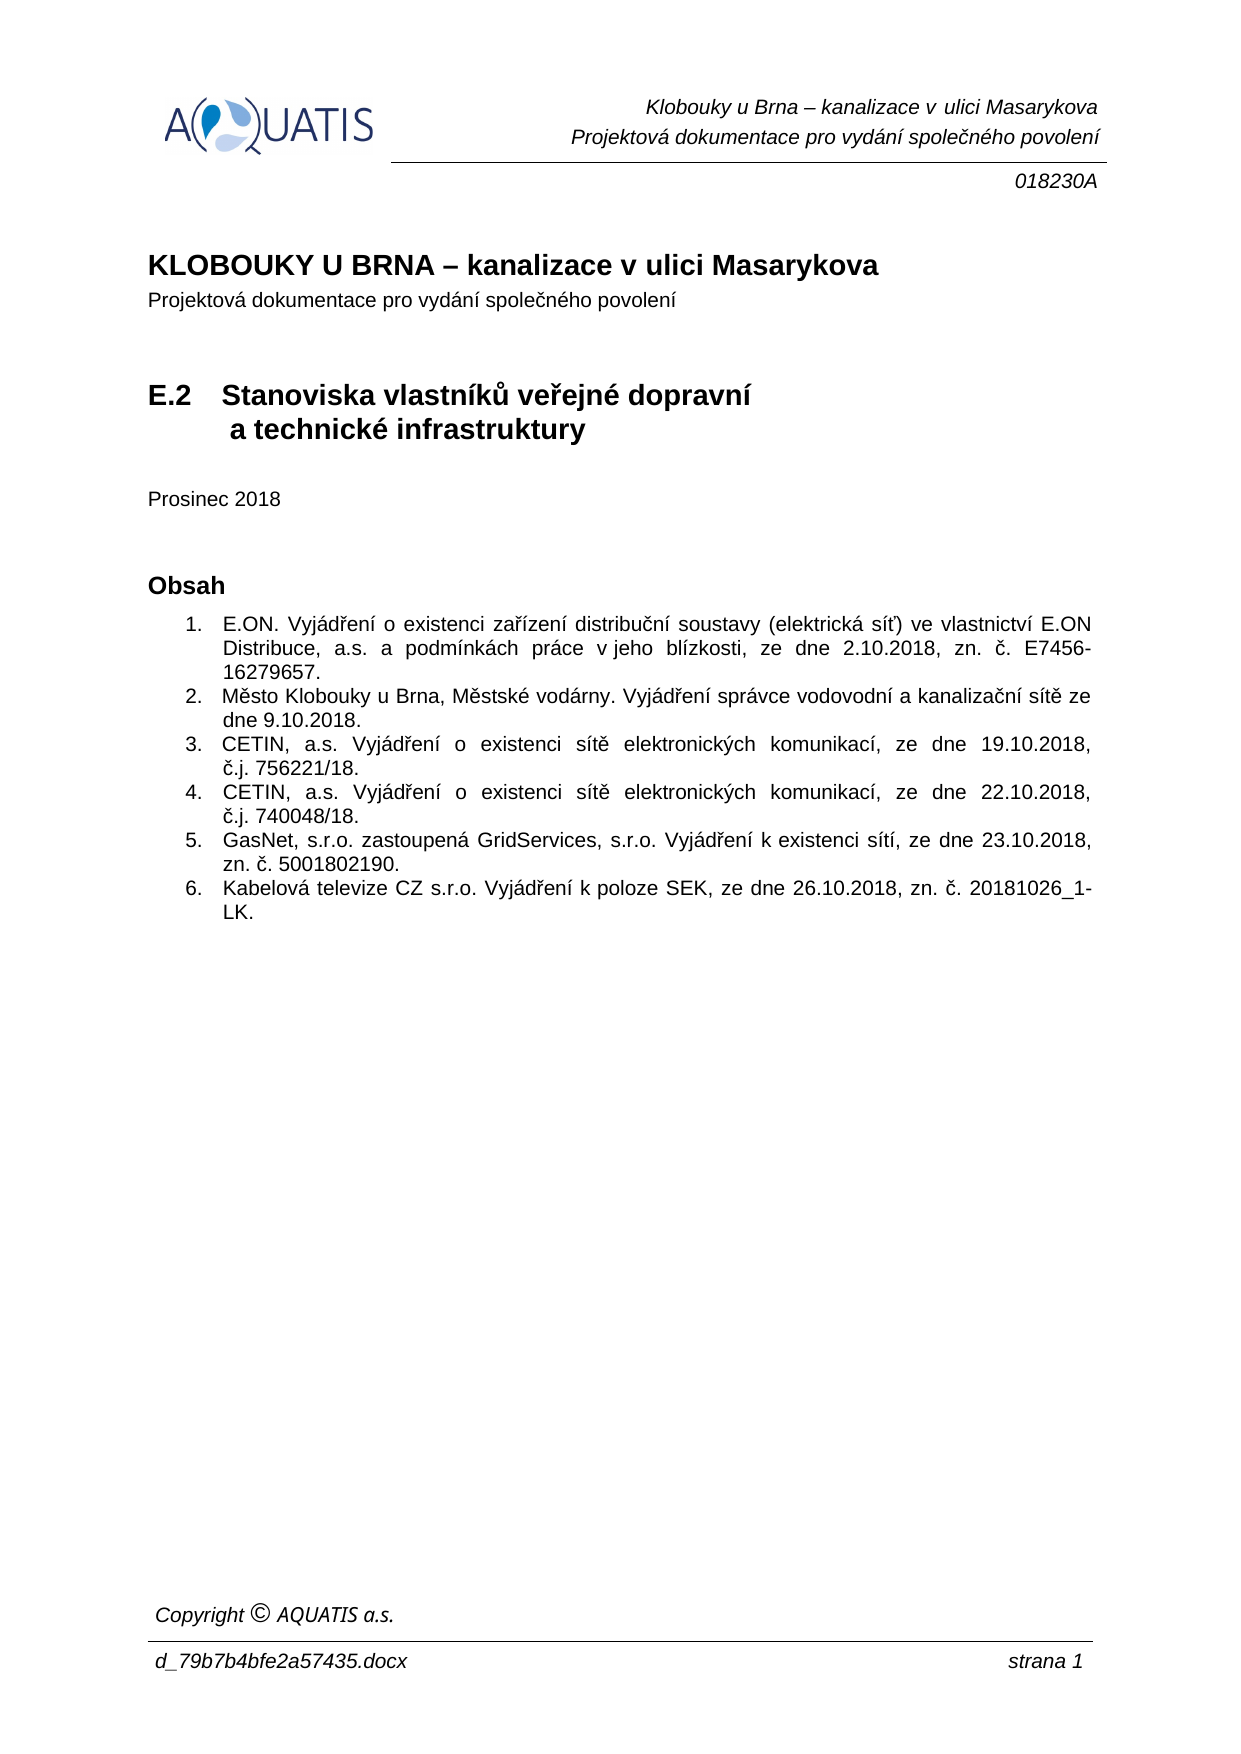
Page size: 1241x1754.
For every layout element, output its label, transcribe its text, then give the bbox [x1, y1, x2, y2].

list Kabelová televize CZ s.r.o. Vyjádření k poloze SEK, ze dne 26.10.2018, zn. č. 20181026_1-LK. [185, 876, 1092, 923]
text E.2 Stanoviska vlastníků veřejné dopravní a technické infrastruktury [148, 378, 1092, 446]
text Projektová dokumentace pro vydání společného povolení [148, 288, 1092, 312]
list GasNet, s.r.o. zastoupená GridServices, s.r.o. Vyjádření k existenci sítí, ze dne 23.10.2018, zn. č. 5001802190. [185, 828, 1092, 876]
text Prosinec 2018 [148, 487, 1092, 511]
list E.ON. Vyjádření o existenci zařízení distribuční soustavy (elektrická síť) ve vlastnictví E.ON Distribuce, a.s. a podmínkách práce v jeho blízkosti, ze dne 2.10.2018, zn. č. E7456-16279657. [185, 612, 1092, 684]
list CETIN, a.s. Vyjádření o existenci sítě elektronických komunikací, ze dne 19.10.2018, č.j. 756221/18. [185, 732, 1092, 780]
list CETIN, a.s. Vyjádření o existenci sítě elektronických komunikací, ze dne 22.10.2018, č.j. 740048/18. [185, 780, 1092, 828]
text Obsah [148, 571, 1092, 599]
text KLOBOUKY U BRNA – kanalizace v ulici Masarykova [148, 248, 1092, 282]
list Město Klobouky u Brna, Městské vodárny. Vyjádření správce vodovodní a kanalizační sítě ze dne 9.10.2018. [185, 684, 1092, 732]
picture [165, 97, 373, 155]
